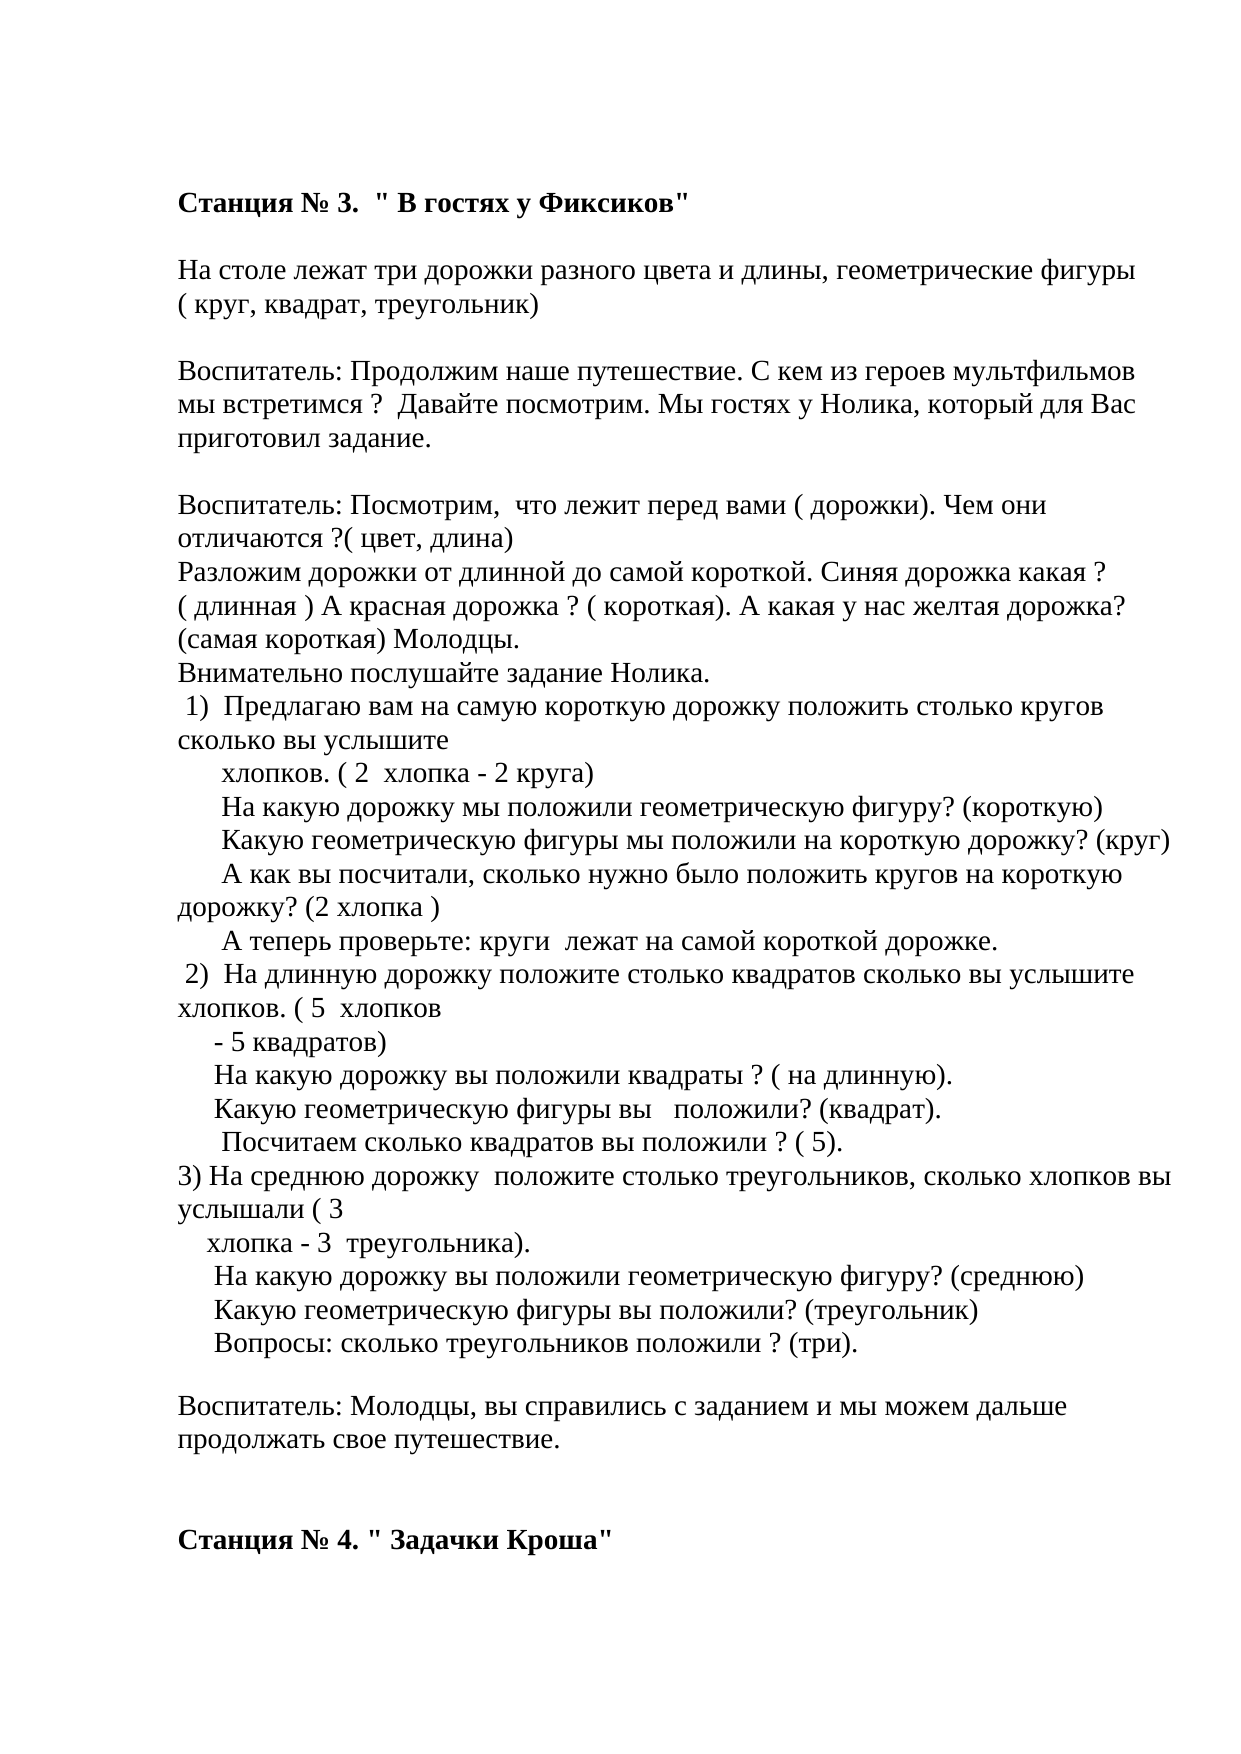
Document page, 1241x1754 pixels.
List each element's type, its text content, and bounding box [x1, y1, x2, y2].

text А теперь проверьте: круги лежат на самой короткой дорожке. [177, 923, 1181, 957]
text 1) Предлагаю вам на самую короткую дорожку положить столько кругов сколько вы услышите [177, 688, 1181, 755]
text - 5 квадратов) [177, 1024, 1181, 1057]
text Воспитатель: Посмотрим, что лежит перед вами ( дорожки). Чем они отличаются ?( цвет, длина) [177, 487, 1181, 554]
text Какую геометрическую фигуры вы положили? (треугольник) [177, 1292, 1181, 1326]
text На столе лежат три дорожки разного цвета и длины, геометрические фигуры ( круг, квадрат, треугольник) [177, 252, 1181, 319]
text Воспитатель: Продолжим наше путешествие. С кем из героев мультфильмов мы встретимся ? Давайте посмотрим. Мы гостях у Нолика, который для Вас приготовил задание. [177, 353, 1181, 453]
text А как вы посчитали, сколько нужно было положить кругов на короткую дорожку? (2 хлопка ) [177, 856, 1181, 923]
text Воспитатель: Молодцы, вы справились с заданием и мы можем дальше продолжать свое путешествие. [177, 1388, 1181, 1455]
text хлопка - 3 треугольника). [177, 1225, 1181, 1258]
text Разложим дорожки от длинной до самой короткой. Синяя дорожка какая ?( длинная ) А красная дорожка ? ( короткая). А какая у нас желтая дорожка? (самая короткая) Молодцы. [177, 554, 1181, 655]
text 3) На среднюю дорожку положите столько треугольников, сколько хлопков вы услышали ( 3 [177, 1158, 1181, 1225]
text На какую дорожку вы положили геометрическую фигуру? (среднюю) [177, 1258, 1181, 1292]
text Внимательно послушайте задание Нолика. [177, 655, 1181, 688]
text Вопросы: сколько треугольников положили ? (три). [177, 1326, 1181, 1359]
text Какую геометрическую фигуры мы положили на короткую дорожку? (круг) [177, 822, 1181, 856]
text Станция № 4. " Задачки Кроша" [177, 1522, 1181, 1556]
text Какую геометрическую фигуры вы положили? (квадрат). [177, 1091, 1181, 1124]
text Посчитаем сколько квадратов вы положили ? ( 5). [177, 1124, 1181, 1158]
text хлопков. ( 2 хлопка - 2 круга) [177, 755, 1181, 789]
text 2) На длинную дорожку положите столько квадратов сколько вы услышите хлопков. ( 5 хлопков [177, 957, 1181, 1024]
text На какую дорожку вы положили квадраты ? ( на длинную). [177, 1057, 1181, 1091]
text Станция № 3. " В гостях у Фиксиков" [177, 185, 1181, 219]
text На какую дорожку мы положили геометрическую фигуру? (короткую) [177, 789, 1181, 822]
